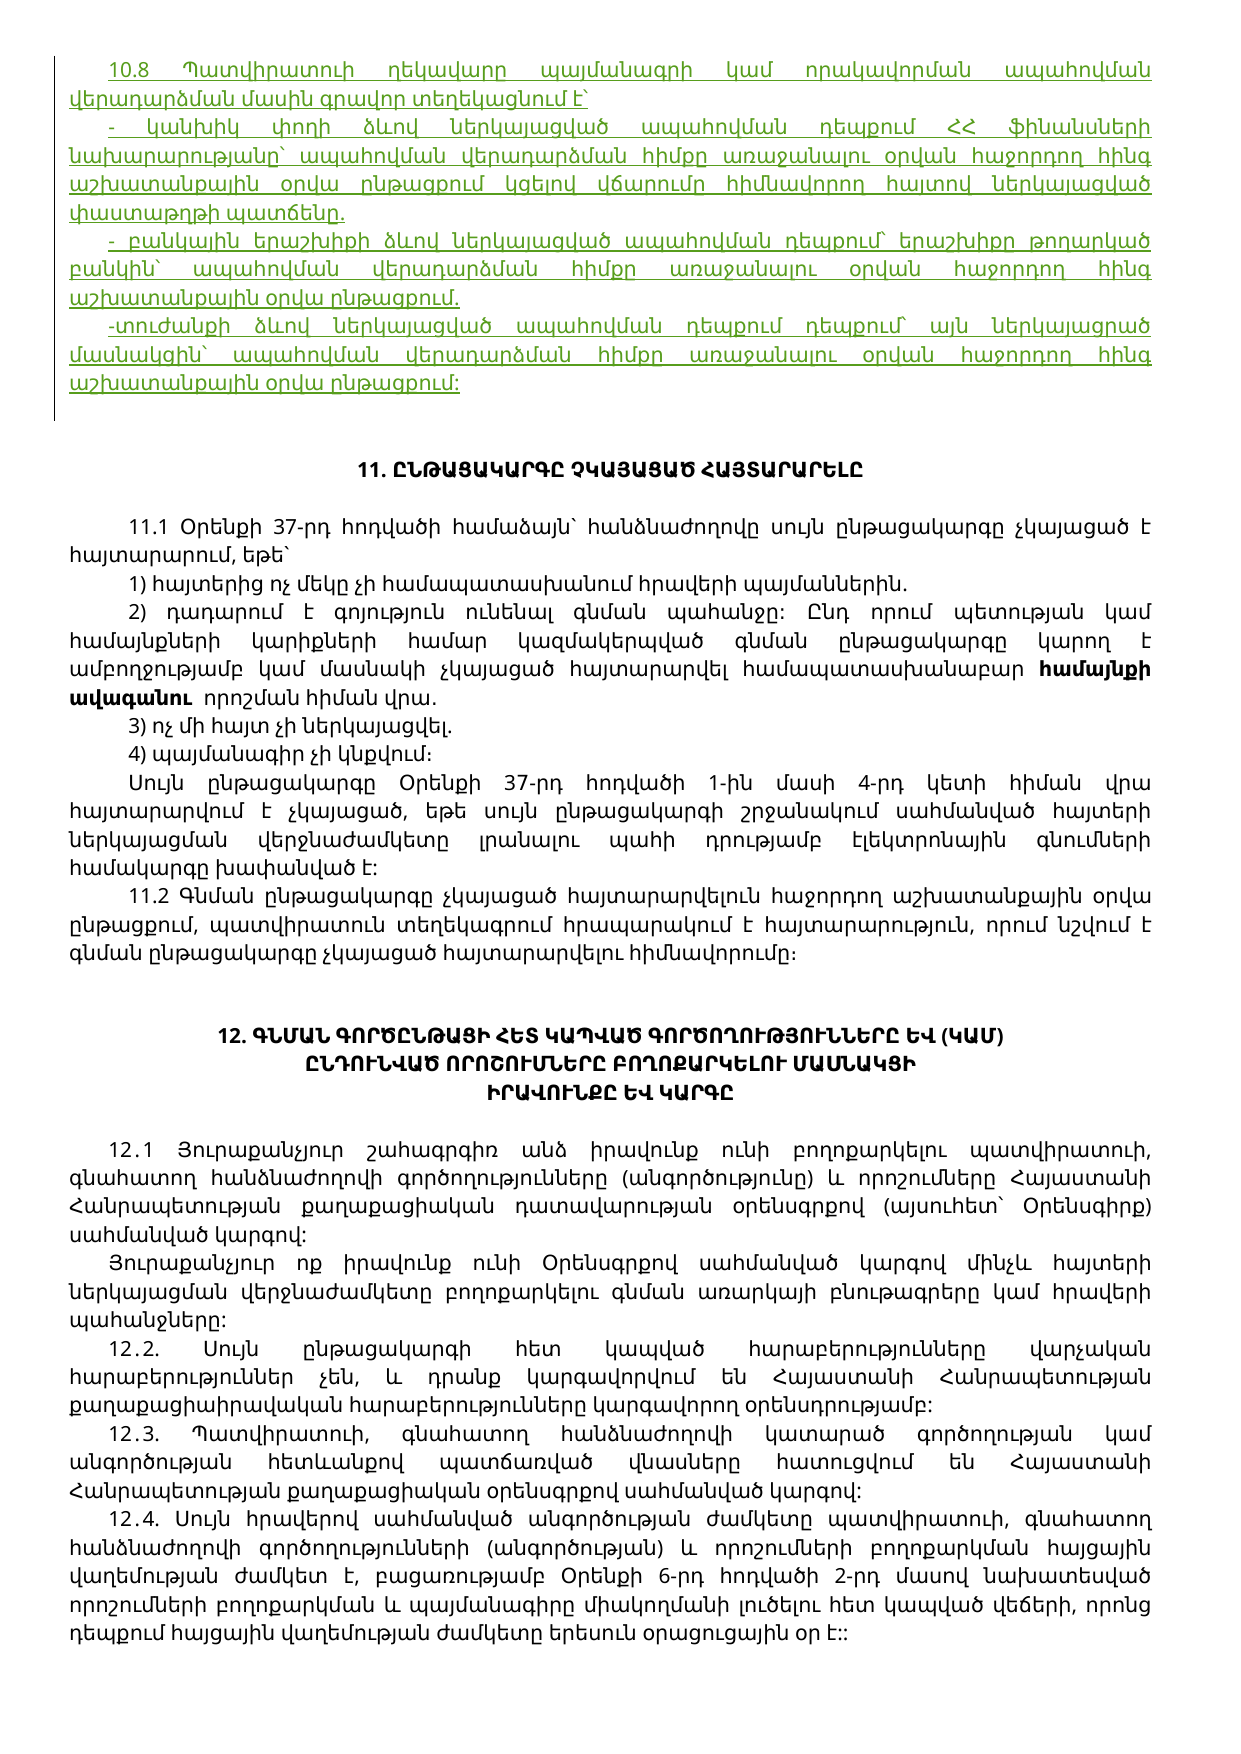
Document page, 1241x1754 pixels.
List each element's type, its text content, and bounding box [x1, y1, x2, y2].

text 1) հայտերից ոչ մեկը չի համապատասխանում հրավերի պայմաններին. [69, 569, 1152, 597]
text ԸՆԴՈՒՆՎԱԾ ՈՐՈՇՈՒՄՆԵՐԸ ԲՈՂՈՔԱՐԿԵԼՈՒ ՄԱՍՆԱԿՑԻ [69, 1049, 1152, 1078]
text 12․3. Պատվիրատուի, գնահատող հանձնաժողովի կատարած գործողության կամ անգործության հետևանքով պատճառված վնասները հատուցվում են Հայաստանի Հանրապետության քաղաքացիական օրենսգրքով սահմանված կարգով: [69, 1419, 1152, 1504]
text 11. ԸՆԹԱՑԱԿԱՐԳԸ ՉԿԱՅԱՑԱԾ ՀԱՅՏԱՐԱՐԵԼԸ [69, 455, 1152, 483]
text 3) ոչ մի հայտ չի ներկայացվել. [69, 711, 1152, 739]
text 4) պայմանագիր չի կնքվում։ [69, 739, 1152, 768]
text 11.1 Օրենքի 37-րդ հոդվածի համաձայն` հանձնաժողովը սույն ընթացակարգը չկայացած է հայտարարում, եթե` [69, 512, 1152, 569]
text 12․1 Յուրաքանչյուր շահագրգիռ անձ իրավունք ունի բողոքարկելու պատվիրատուի, գնահատող հանձնաժողովի գործողությունները (անգործությունը) և որոշումները Հայաստանի Հանրապետության քաղաքացիական դատավարության օրենսգրքով (այսուհետ՝ Օրենսգիրք) սահմանված կարգով: [69, 1135, 1152, 1248]
text ԻՐԱՎՈՒՆՔԸ ԵՎ ԿԱՐԳԸ [69, 1078, 1152, 1106]
text 12. ԳՆՄԱՆ ԳՈՐԾԸՆԹԱՑԻ ՀԵՏ ԿԱՊՎԱԾ ԳՈՐԾՈՂՈՒԹՅՈՒՆՆԵՐԸ ԵՎ (ԿԱՄ) [69, 1021, 1152, 1049]
text Յուրաքանչյուր ոք իրավունք ունի Օրենսգրքով սահմանված կարգով մինչև հայտերի ներկայացման վերջնաժամկետը բողոքարկելու գնման առարկայի բնութագրերը կամ հրավերի պահանջները: [69, 1248, 1152, 1334]
text 12․4. Սույն հրավերով սահմանված անգործության ժամկետը պատվիրատուի, գնահատող հանձնաժողովի գործողությունների (անգործության) և որոշումների բողոքարկման հայցային վաղեմության ժամկետ է, բացառությամբ Օրենքի 6-րդ հոդվածի 2-րդ մասով նախատեսված որոշումների բողոքարկման և պայմանագիրը միակողմանի լուծելու հետ կապված վեճերի, որոնց դեպքում հայցային վաղեմության ժամկետը երեսուն օրացուցային օր է:: [69, 1504, 1152, 1647]
text Սույն ընթացակարգը Օրենքի 37-րդ հոդվածի 1-ին մասի 4-րդ կետի հիման վրա հայտարարվում է չկայացած, եթե սույն ընթացակարգի շրջանակում սահմանված հայտերի ներկայացման վերջնաժամկետը լրանալու պահի դրությամբ էլեկտրոնային գնումների համակարգը խափանված է: [69, 768, 1152, 882]
text 12․2. Սույն ընթացակարգի հետ կապված հարաբերությունները վարչական հարաբերություններ չեն, և դրանք կարգավորվում են Հայաստանի Հանրապետության քաղաքացիաիրավական հարաբերությունները կարգավորող օրենսդրությամբ: [69, 1334, 1152, 1419]
text 11.2 Գնման ընթացակարգը չկայացած հայտարարվելուն հաջորդող աշխատանքային օրվա ընթացքում, պատվիրատուն տեղեկագրում հրապարակում է հայտարարություն, որում նշվում է գնման ընթացակարգը չկայացած հայտարարվելու հիմնավորումը։ [69, 882, 1152, 967]
text 2) դադարում է գոյություն ունենալ գնման պահանջը: Ընդ որում պետության կամ համայնքների կարիքների համար կազմակերպված գնման ընթացակարգը կարող է ամբողջությամբ կամ մասնակի չկայացած հայտարարվել համապատասխանաբար համայնքի ավագանու որոշման հիման վրա. [69, 597, 1152, 711]
